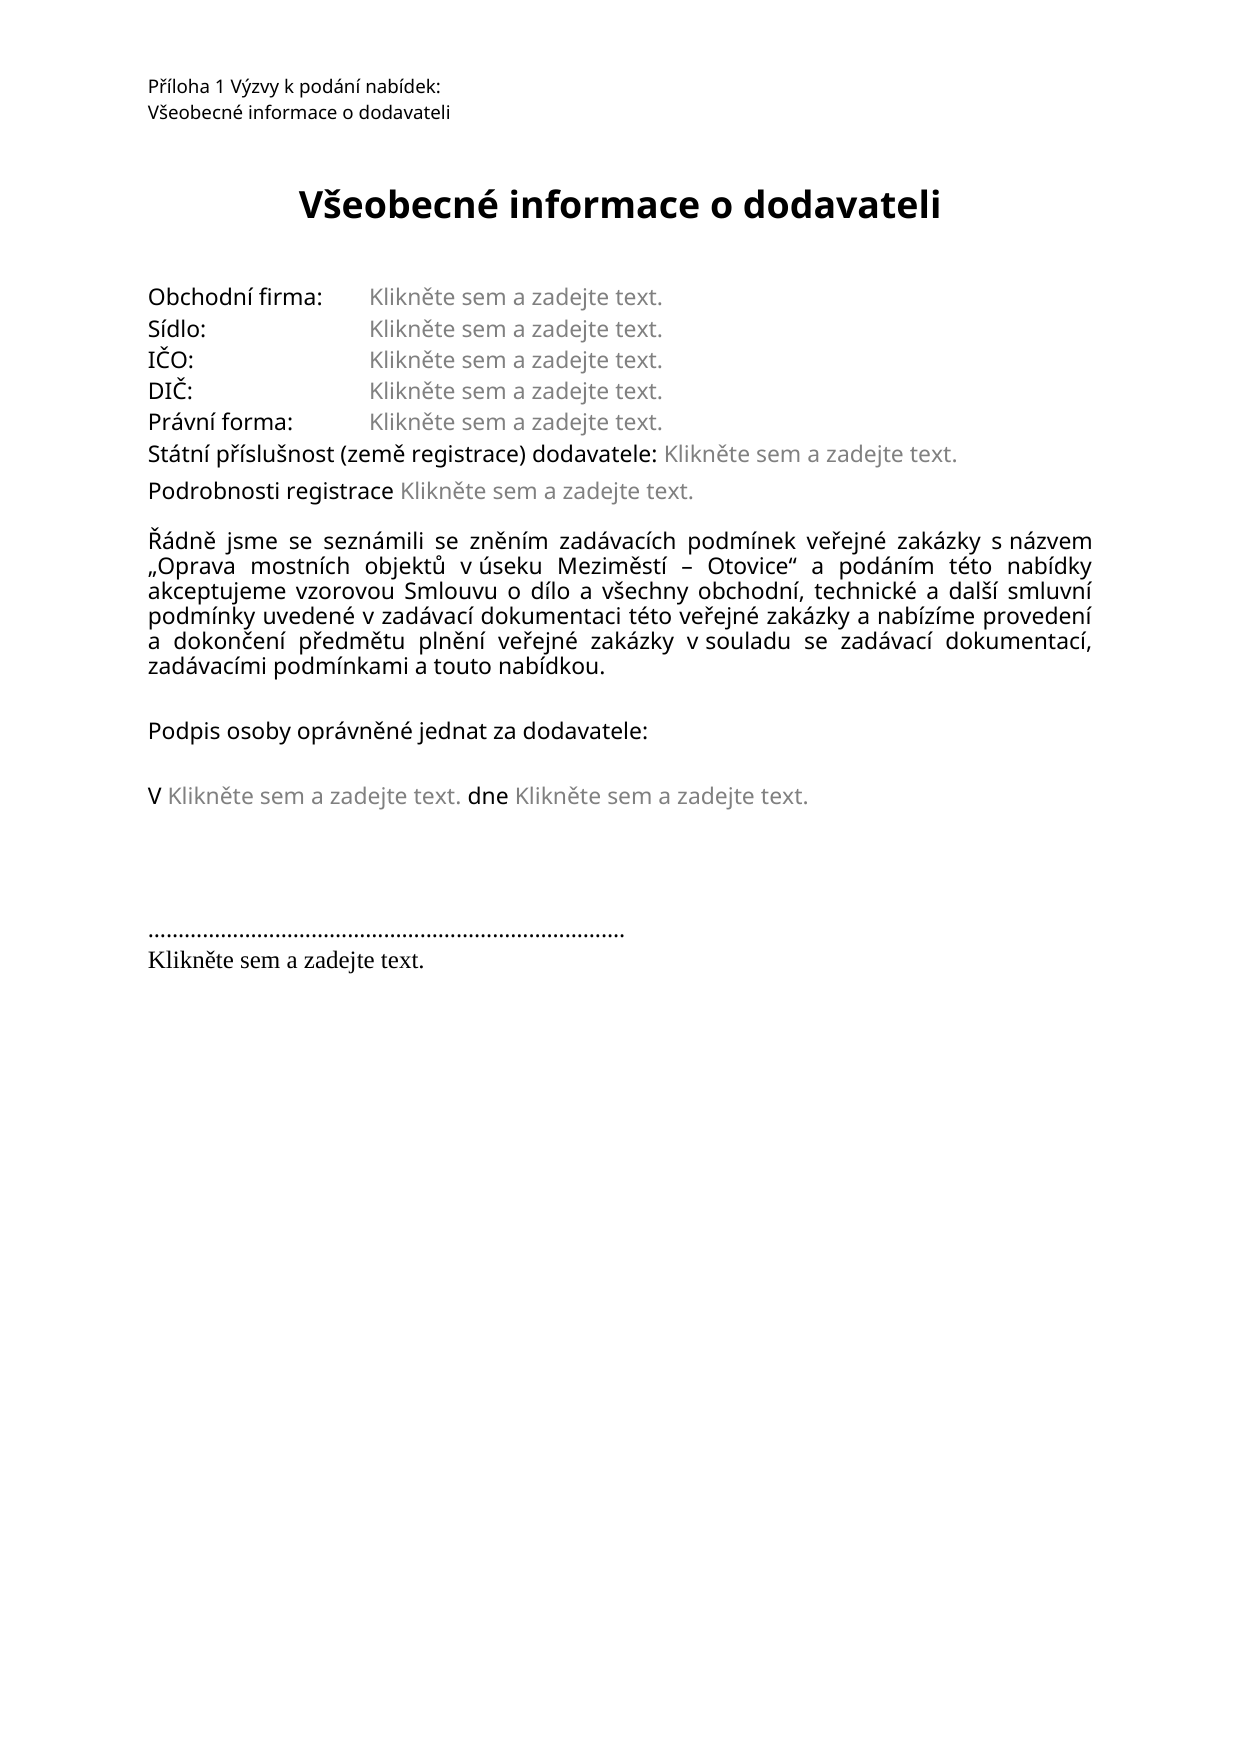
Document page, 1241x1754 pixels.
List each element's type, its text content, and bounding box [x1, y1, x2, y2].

text V dne [148, 780, 1092, 811]
text Sídlo: [148, 317, 1093, 342]
title Všeobecné informace o dodavateli [148, 178, 1093, 229]
text Obchodní firma: [148, 286, 1093, 311]
text Podrobnosti registrace [148, 479, 1093, 504]
text Podpis osoby oprávněné jednat za dodavatele: [148, 714, 1093, 746]
text IČO: [148, 348, 1093, 373]
text Právní forma: [148, 411, 1093, 436]
text DIČ: [148, 379, 1093, 404]
text Řádně jsme se seznámili se zněním zadávacích podmínek veřejné zakázky s názvem „Oprava mostních objektů v úseku Meziměstí – Otovice“ a podáním této nabídky akceptujeme vzorovou Smlouvu o dílo a všechny obchodní, technické a další smluvní podmínky uvedené v zadávací dokumentaci této veřejné zakázky a nabízíme provedení a dokončení předmětu plnění veřejné zakázky v souladu se zadávací dokumentací, zadávacími podmínkami a touto nabídkou. [148, 529, 1093, 679]
text ……………………………………………………………………. [148, 913, 1092, 944]
text Státní příslušnost (země registrace) dodavatele: [148, 442, 1093, 467]
